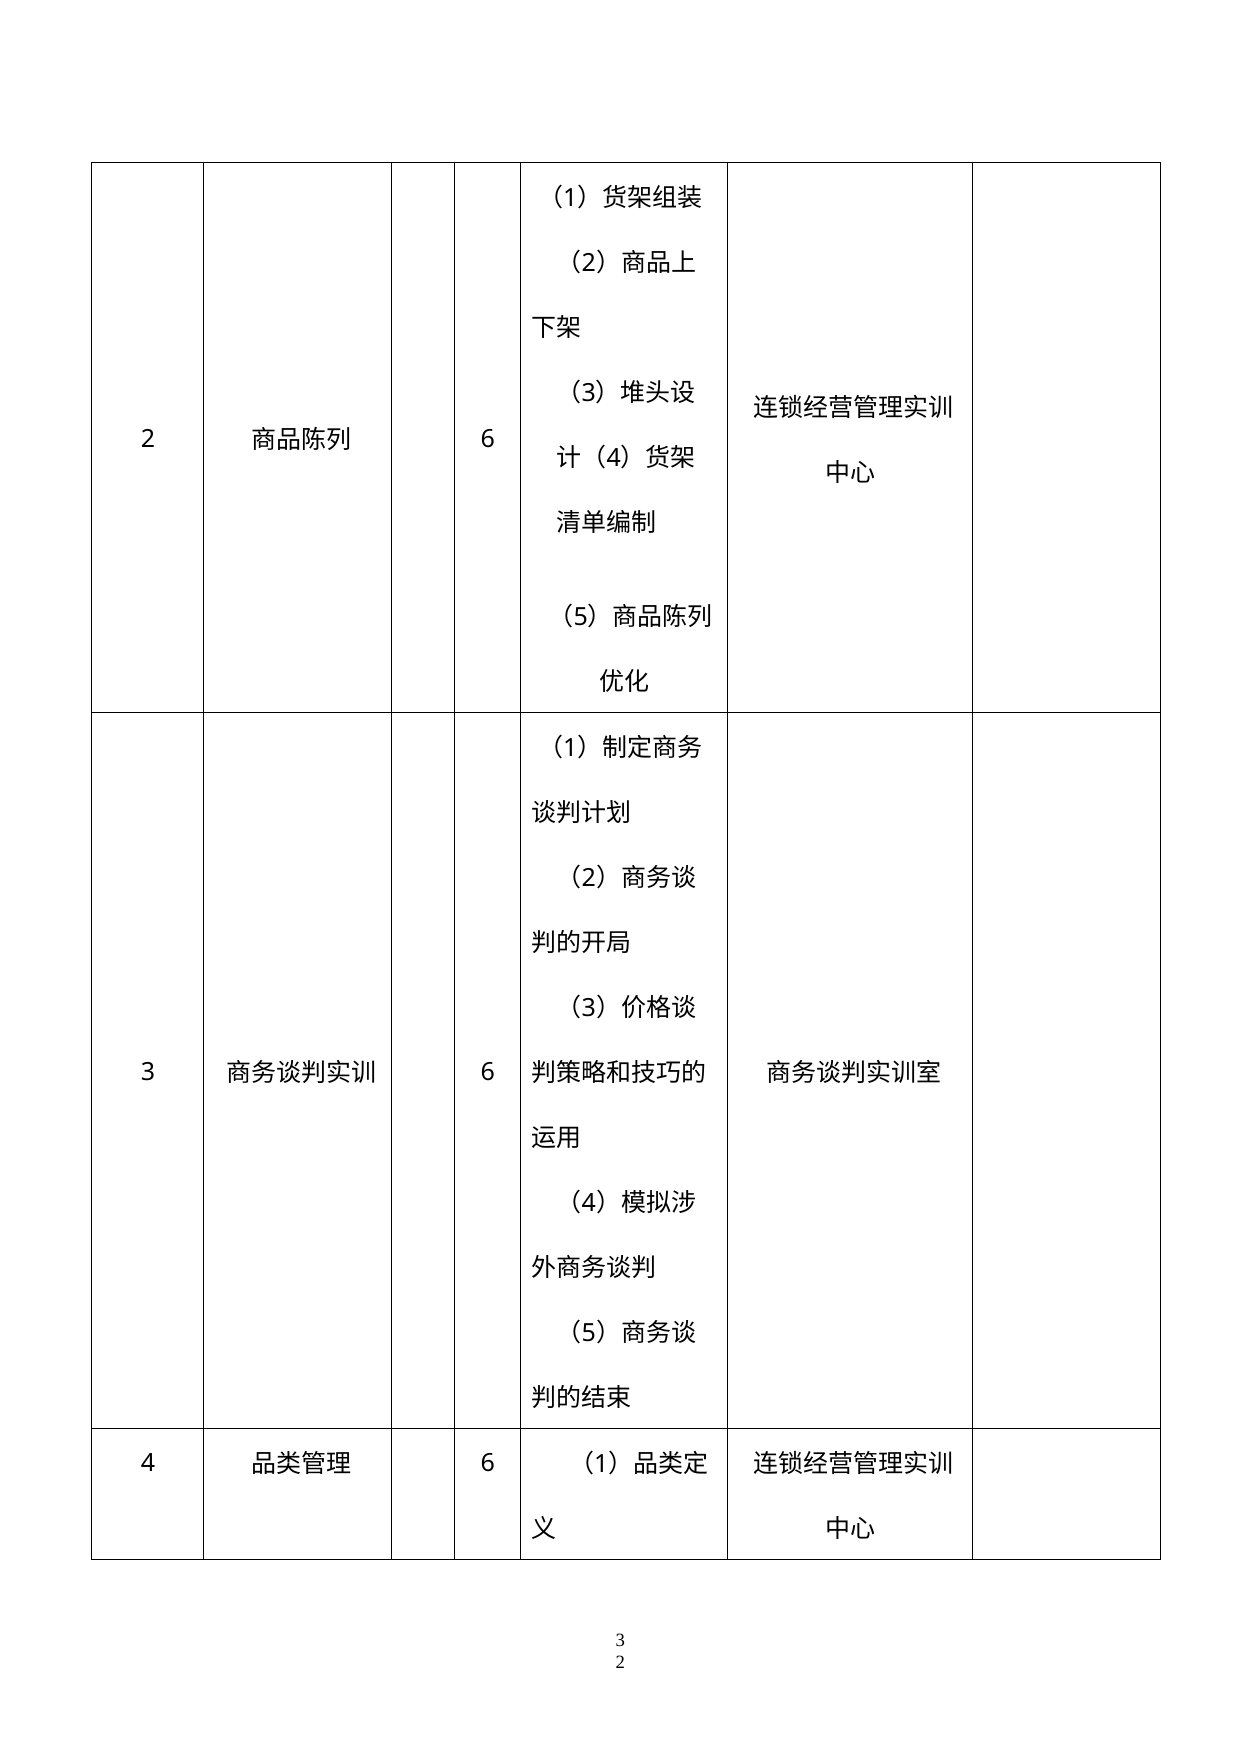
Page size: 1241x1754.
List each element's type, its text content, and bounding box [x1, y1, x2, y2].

table_cell [392, 163, 454, 712]
table_cell （1）货架组装 （2）商品上下架 （3）堆头设计（4）货架清单编制 （5）商品陈列优化 [521, 163, 727, 712]
table_cell 品类管理 [204, 1429, 391, 1559]
table_cell [973, 1429, 1160, 1559]
table_cell 4 [92, 1429, 203, 1559]
table_cell 连锁经营管理实训中心 [728, 163, 972, 712]
table_cell [973, 713, 1160, 1428]
table_cell 商品陈列 [204, 163, 391, 712]
table_cell 6 [455, 1429, 520, 1559]
table_cell [973, 163, 1160, 712]
table_cell 商务谈判实训 [204, 713, 391, 1428]
table_cell 2 [92, 163, 203, 712]
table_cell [521, 1429, 727, 1559]
table_cell [392, 713, 454, 1428]
table_cell 商务谈判实训室 [728, 713, 972, 1428]
table_cell 6 [455, 713, 520, 1428]
table_cell 6 [455, 163, 520, 712]
table_cell 连锁经营管理实训中心 [728, 1429, 972, 1559]
table_cell 3 [92, 713, 203, 1428]
table_cell （1）制定商务谈判计划 （2）商务谈判的开局 （3）价格谈判策略和技巧的运用 （4）模拟涉外商务谈判 （5）商务谈判的结束 [521, 713, 727, 1428]
table_cell [392, 1429, 454, 1559]
